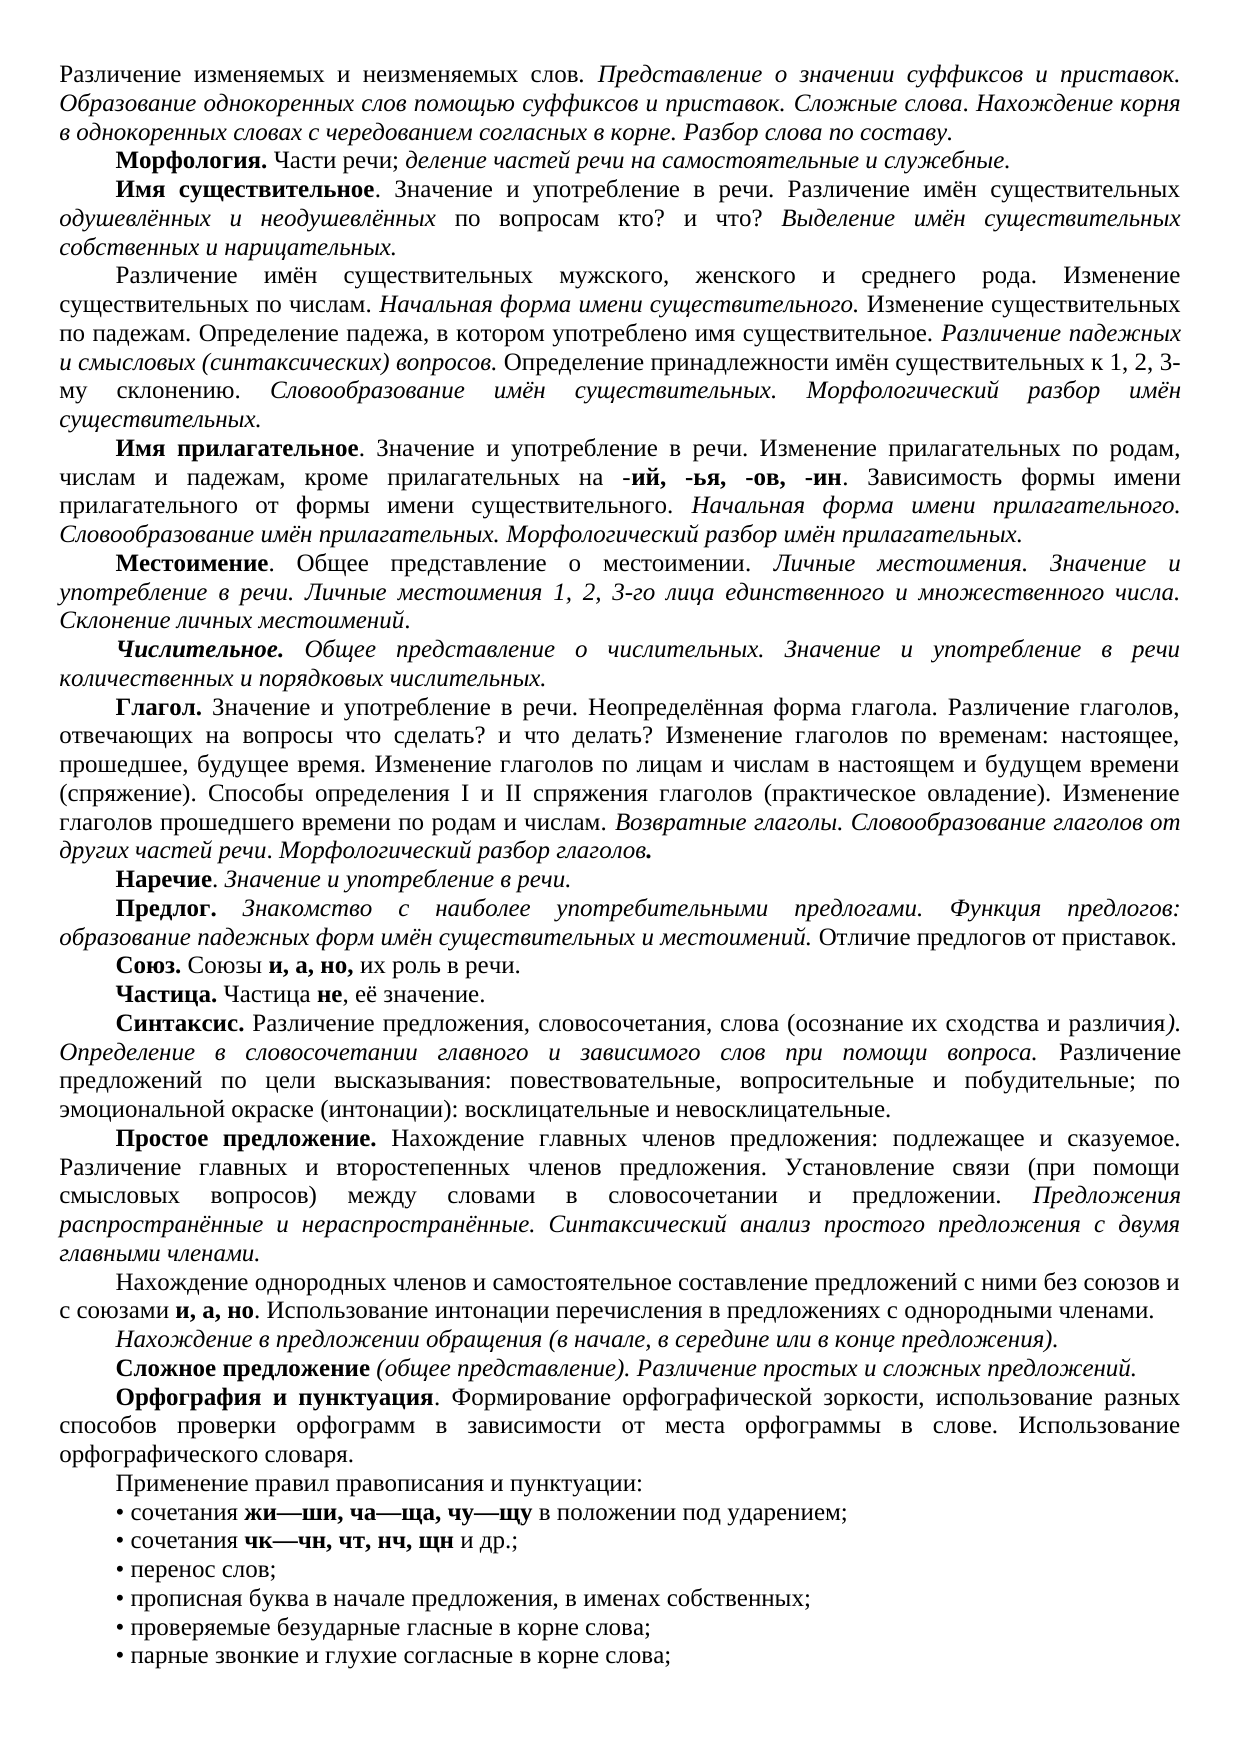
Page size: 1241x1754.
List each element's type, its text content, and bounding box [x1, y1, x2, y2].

text Местоимение. Общее представление о местоимении. Личные местоимения. Значение и употребление в речи. Личные местоимения 1, 2, 3-го лица единственного и множественного числа. Склонение личных местоимений. [59, 548, 1181, 634]
text • прописная буква в начале предложения, в именах собственных; [115, 1583, 1181, 1612]
text Имя прилагательное. Значение и употребление в речи. Изменение прилагательных по родам, числам и падежам, кроме прилагательных на -ий, -ья, -ов, -ин. Зависимость формы имени прилагательного от формы имени существительного. Начальная форма имени прилагательного. Словообразование имён прилагательных. Морфологический разбор имён прилагательных. [59, 433, 1181, 548]
text Нахождение однородных членов и самостоятельное составление предложений с ними без союзов и с союзами и, а, но. Использование интонации перечисления в предложениях с однородными членами. [59, 1267, 1181, 1324]
text • сочетания жи—ши, ча—ща, чу—щу в положении под ударением; [115, 1497, 1181, 1525]
text Предлог. Знакомство с наиболее употребительными предлогами. Функция предлогов: образование падежных форм имён существительных и местоимений. Отличие предлогов от приставок. [59, 893, 1181, 950]
text Простое предложение. Нахождение главных членов предложения: подлежащее и сказуемое. Различение главных и второстепенных членов предложения. Установление связи (при помощи смысловых вопросов) между словами в словосочетании и предложении. Предложения распространённые и нераспространённые. Синтаксический анализ простого предложения с двумя главными членами. [59, 1123, 1181, 1267]
text Различение имён существительных мужского, женского и среднего рода. Изменение существительных по числам. Начальная форма имени существительного. Изменение существительных по падежам. Определение падежа, в котором употреблено имя существительное. Различение падежных и смысловых (синтаксических) вопросов. Определение принадлежности имён существительных к 1, 2, 3-му склонению. Словообразование имён существительных. Морфологический разбор имён существительных. [59, 260, 1181, 433]
text Союз. Союзы и, а, но, их роль в речи. [59, 950, 1181, 979]
text Сложное предложение (общее представление). Различение простых и сложных предложений. [59, 1353, 1181, 1382]
text Имя существительное. Значение и употребление в речи. Различение имён существительных одушевлённых и неодушевлённых по вопросам кто? и что? Выделение имён существительных собственных и нарицательных. [59, 174, 1181, 260]
text Морфология. Части речи; деление частей речи на самостоятельные и служебные. [59, 145, 1181, 174]
text • перенос слов; [115, 1554, 1181, 1583]
text Глагол. Значение и употребление в речи. Неопределённая форма глагола. Различение глаголов, отвечающих на вопросы что сделать? и что делать? Изменение глаголов по временам: настоящее, прошедшее, будущее время. Изменение глаголов по лицам и числам в настоящем и будущем времени (спряжение). Способы определения І и ІІ спряжения глаголов (практическое овладение). Изменение глаголов прошедшего времени по родам и числам. Возвратные глаголы. Словообразование глаголов от других частей речи. Морфологический разбор глаголов. [59, 692, 1181, 864]
text Орфография и пунктуация. Формирование орфографической зоркости, использование разных способов проверки орфограмм в зависимости от места орфограммы в слове. Использование орфографического словаря. [59, 1382, 1181, 1468]
text • парные звонкие и глухие согласные в корне слова; [115, 1640, 1181, 1669]
text • сочетания чк—чн, чт, нч, щн и др.; [115, 1525, 1181, 1554]
text • проверяемые безударные гласные в корне слова; [115, 1612, 1181, 1640]
text Числительное. Общее представление о числительных. Значение и употребление в речи количественных и порядковых числительных. [59, 634, 1181, 692]
text Частица. Частица не, её значение. [59, 979, 1181, 1008]
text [59, 59, 1181, 145]
text Синтаксис. Различение предложения, словосочетания, слова (осознание их сходства и различия). Определение в словосочетании главного и зависимого слов при помощи вопроса. Различение предложений по цели высказывания: повествовательные, вопросительные и побудительные; по эмоциональной окраске (интонации): восклицательные и невосклицательные. [59, 1008, 1181, 1123]
text Нахождение в предложении обращения (в начале, в середине или в конце предложения). [59, 1324, 1181, 1353]
text Наречие. Значение и употребление в речи. [59, 864, 1181, 893]
text Применение правил правописания и пунктуации: [59, 1468, 1181, 1497]
